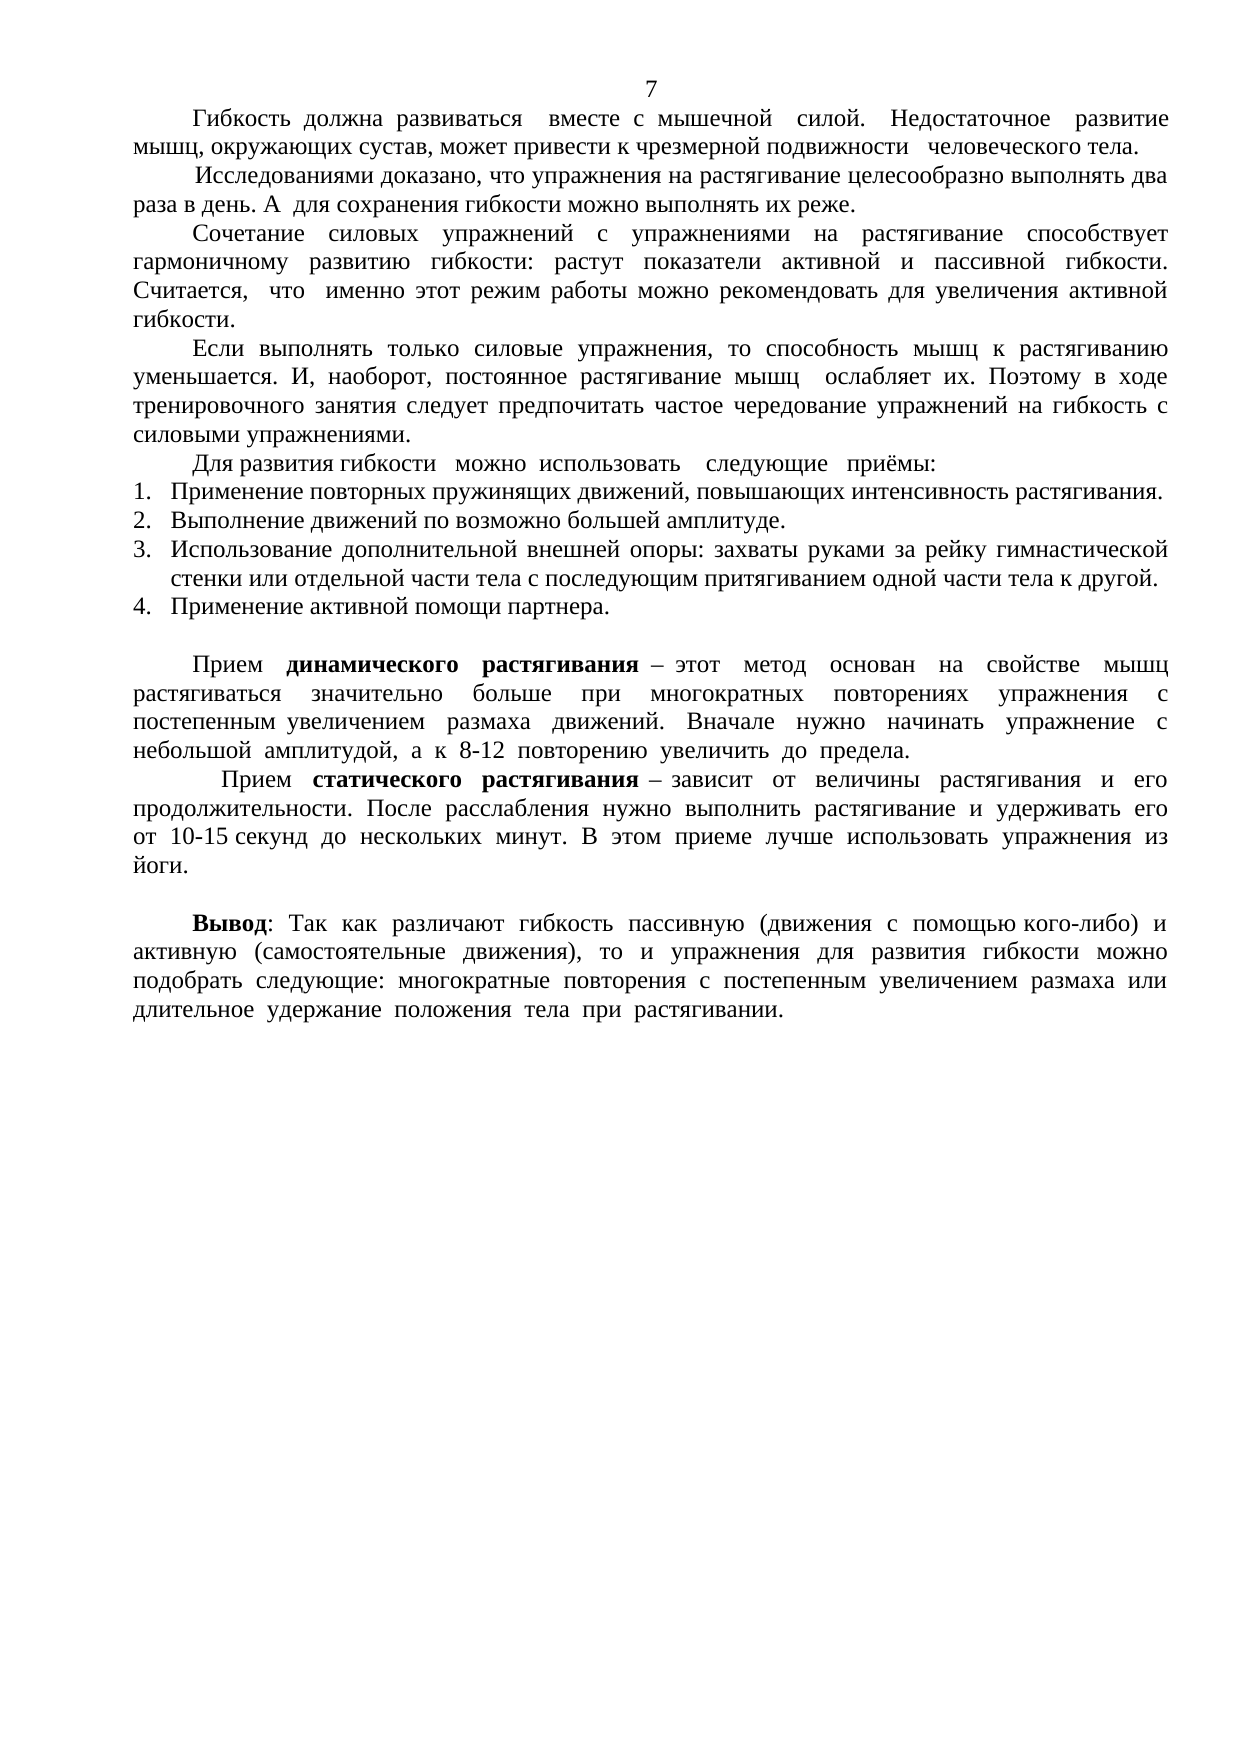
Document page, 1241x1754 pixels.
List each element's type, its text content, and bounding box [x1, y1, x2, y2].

text Прием статического растягивания – зависит от величины растягивания и его продолжительности. После расслабления нужно выполнить растягивание и удерживать его от 10-15 секунд до нескольких минут. В этом приеме лучше использовать упражнения из йоги. [133, 764, 1169, 879]
text Исследованиями доказано, что упражнения на растягивание целесообразно выполнять два раза в день. А для сохранения гибкости можно выполнять их реже. [133, 160, 1169, 218]
text Сочетание силовых упражнений с упражнениями на растягивание способствует гармоничному развитию гибкости: растут показатели активной и пассивной гибкости. Считается, что именно этот режим работы можно рекомендовать для увеличения активной гибкости. [133, 218, 1169, 333]
list Применение активной помощи партнера. [133, 591, 1169, 620]
list Выполнение движений по возможно большей амплитуде. [133, 505, 1169, 534]
text Гибкость должна развиваться вместе с мышечной силой. Недостаточное развитие мышц, окружающих сустав, может привести к чрезмерной подвижности человеческого тела. [133, 103, 1169, 160]
list Использование дополнительной внешней опоры: захваты руками за рейку гимнастической стенки или отдельной части тела с последующим притягиванием одной части тела к другой. [133, 534, 1169, 591]
text Прием динамического растягивания – этот метод основан на свойстве мышц растягиваться значительно больше при многократных повторениях упражнения с постепенным увеличением размаха движений. Вначале нужно начинать упражнение с небольшой амплитудой, а к 8-12 повторению увеличить до предела. [133, 649, 1169, 764]
text Если выполнять только силовые упражнения, то способность мышц к растягиванию уменьшается. И, наоборот, постоянное растягивание мышц ослабляет их. Поэтому в ходе тренировочного занятия следует предпочитать частое чередование упражнений на гибкость с силовыми упражнениями. [133, 333, 1169, 448]
text Вывод: Так как различают гибкость пассивную (движения с помощью кого-либо) и активную (самостоятельные движения), то и упражнения для развития гибкости можно подобрать следующие: многократные повторения с постепенным увеличением размаха или длительное удержание положения тела при растягивании. [133, 908, 1169, 1023]
list Применение повторных пружинящих движений, повышающих интенсивность растягивания. [133, 476, 1169, 505]
text Для развития гибкости можно использовать следующие приёмы: [133, 448, 1169, 476]
